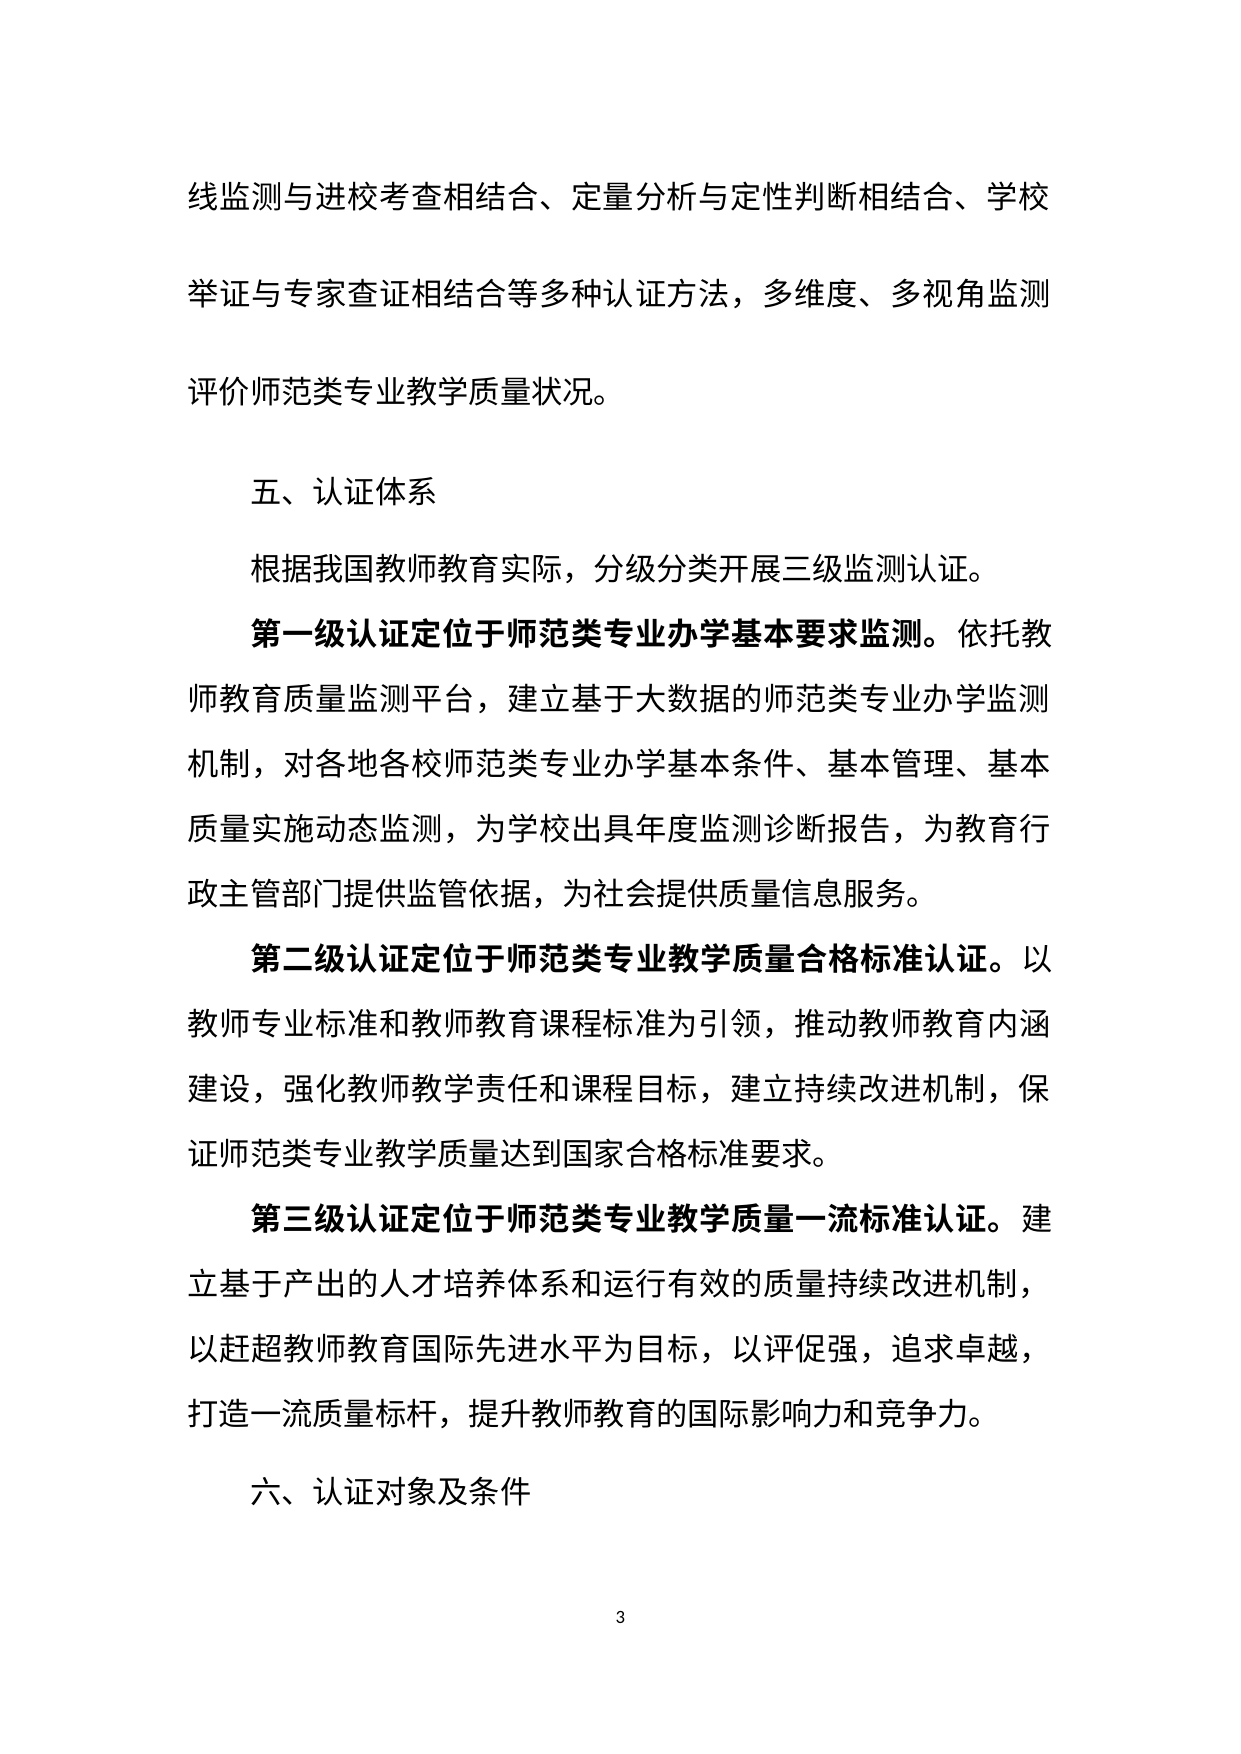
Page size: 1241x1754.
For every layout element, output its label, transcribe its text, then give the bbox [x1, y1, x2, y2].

text 第一级认证定位于师范类专业办学基本要求监测。依托教师教育质量监测平台，建立基于大数据的师范类专业办学监测机制，对各地各校师范类专业办学基本条件、基本管理、基本质量实施动态监测，为学校出具年度监测诊断报告，为教育行政主管部门提供监管依据，为社会提供质量信息服务。 [187, 599, 1053, 924]
text 第三级认证定位于师范类专业教学质量一流标准认证。建立基于产出的人才培养体系和运行有效的质量持续改进机制，以赶超教师教育国际先进水平为目标，以评促强，追求卓越，打造一流质量标杆，提升教师教育的国际影响力和竞争力。 [187, 1184, 1053, 1444]
text 六、认证对象及条件 [187, 1457, 1053, 1522]
text 根据我国教师教育实际，分级分类开展三级监测认证。 [187, 534, 1053, 599]
text 五、认证体系 [187, 457, 1053, 522]
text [187, 162, 1053, 422]
text 第二级认证定位于师范类专业教学质量合格标准认证。以教师专业标准和教师教育课程标准为引领，推动教师教育内涵建设，强化教师教学责任和课程目标，建立持续改进机制，保证师范类专业教学质量达到国家合格标准要求。 [187, 924, 1053, 1184]
